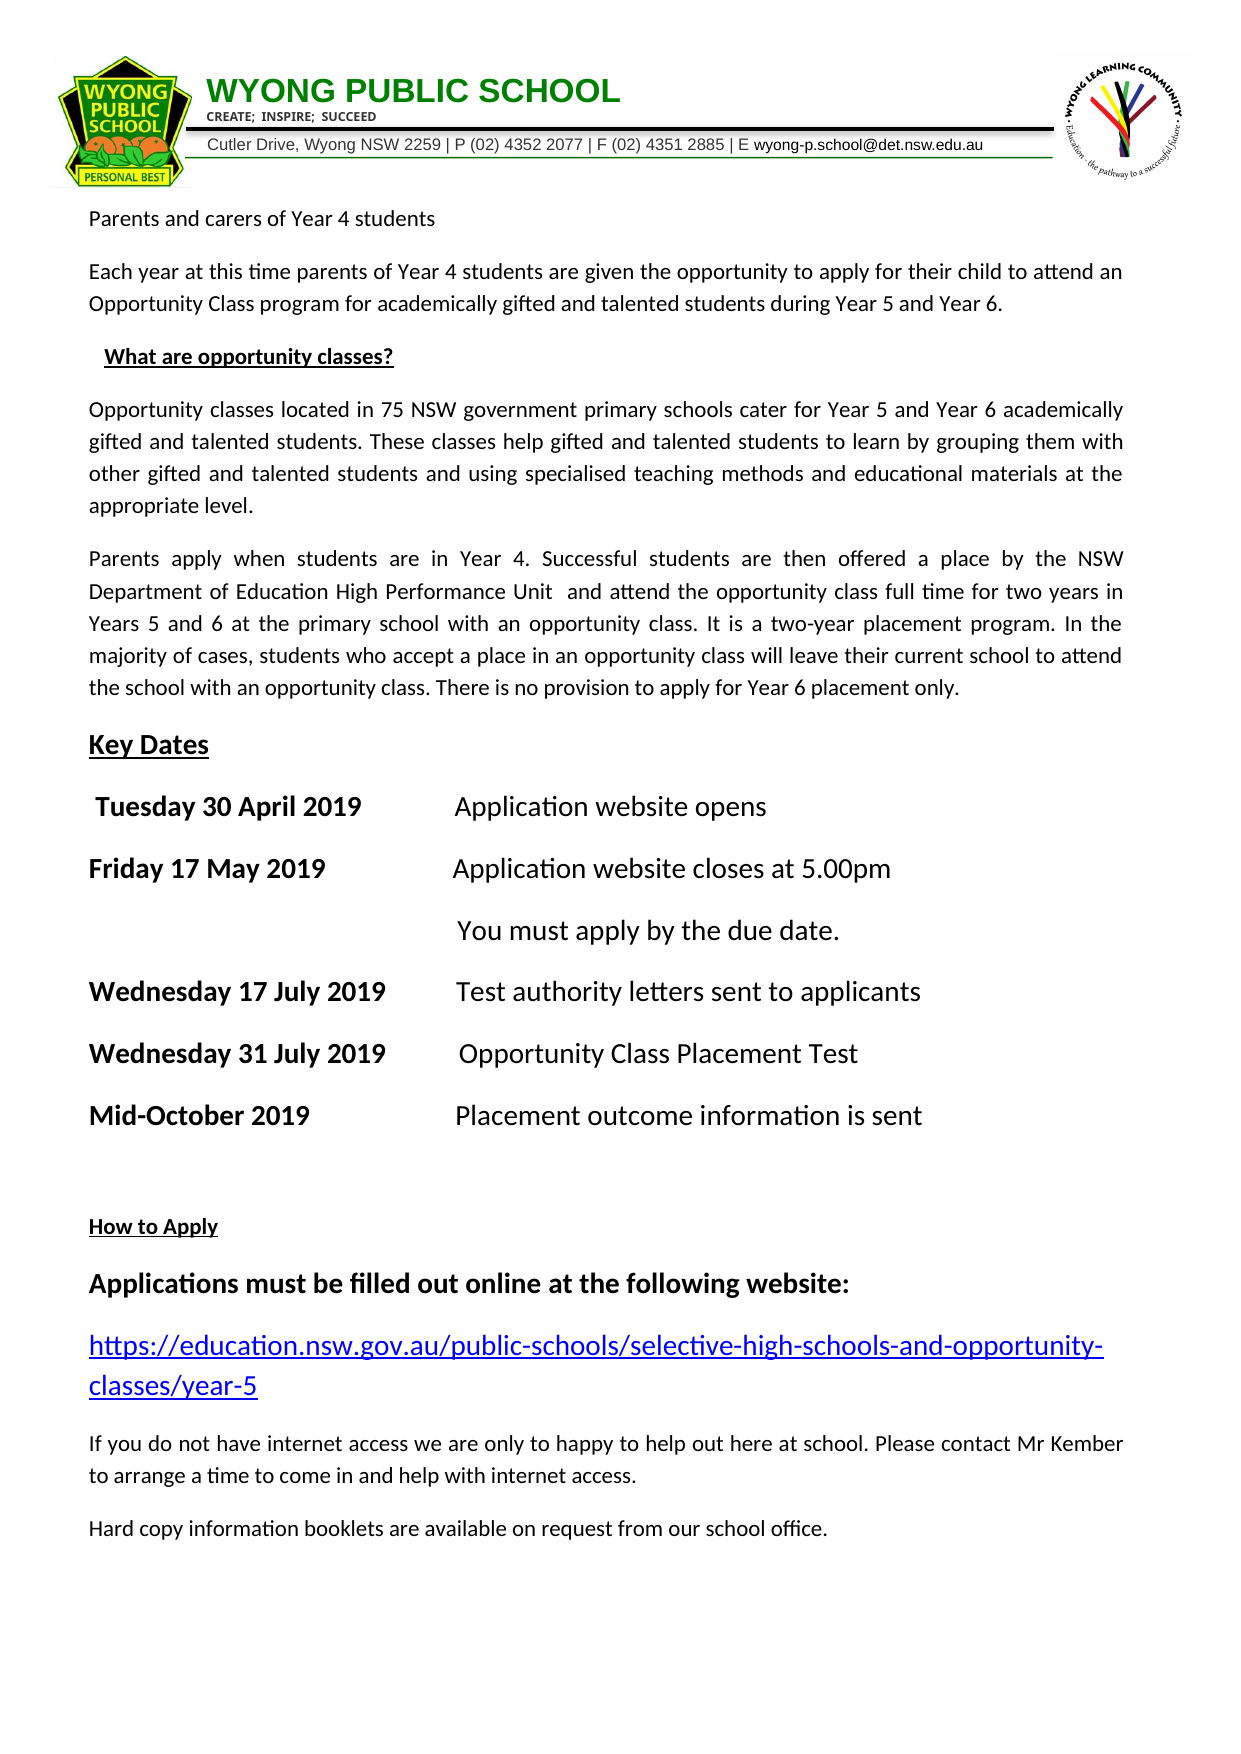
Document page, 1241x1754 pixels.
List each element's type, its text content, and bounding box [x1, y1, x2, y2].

text Wednesday 17 July 2019 Test authority letters sent to applicants [89, 973, 1125, 1009]
text Hard copy information booklets are available on request from our school office. [89, 1514, 1125, 1542]
text You must apply by the due date. [89, 912, 1125, 947]
text Key Dates [89, 726, 1125, 762]
text If you do not have internet access we are only to happy to help out here at school. Please contact Mr Kember to arrange a time to come in and help with internet access. [89, 1429, 1125, 1489]
picture [1053, 50, 1196, 194]
text Wednesday 31 July 2019 Opportunity Class Placement Test [89, 1035, 1125, 1071]
text Parents apply when students are in Year 4. Successful students are then offered a place by the NSW Department of Education High Performance Unit and attend the opportunity class full time for two years in Years 5 and 6 at the primary school with an opportunity class. It is a two-year placement program. In the majority of cases, students who accept a place in an opportunity class will leave their current school to attend the school with an opportunity class. There is no provision to apply for Year 6 placement only. [89, 544, 1125, 701]
text Mid-October 2019 Placement outcome information is sent [89, 1097, 1125, 1133]
text Applications must be filled out online at the following website: [89, 1265, 1125, 1300]
picture [49, 56, 192, 188]
text How to Apply [89, 1212, 1125, 1240]
text Each year at this time parents of Year 4 students are given the opportunity to apply for their child to attend an Opportunity Class program for academically gifted and talented students during Year 5 and Year 6. [89, 257, 1125, 317]
text Friday 17 May 2019 Application website closes at 5.00pm [89, 850, 1125, 886]
text Parents and carers of Year 4 students [89, 204, 1125, 232]
text Opportunity classes located in 75 NSW government primary schools cater for Year 5 and Year 6 academically gifted and talented students. These classes help gifted and talented students to learn by grouping them with other gifted and talented students and using specialised teaching methods and educational materials at the appropriate level. [89, 395, 1125, 519]
text Tuesday 30 April 2019 Application website opens [89, 788, 1125, 824]
text https://education.nsw.gov.au/public-schools/selective-high-schools-and-opportunity-classes/year-5 [89, 1327, 1125, 1403]
text What are opportunity classes? [89, 342, 1125, 370]
